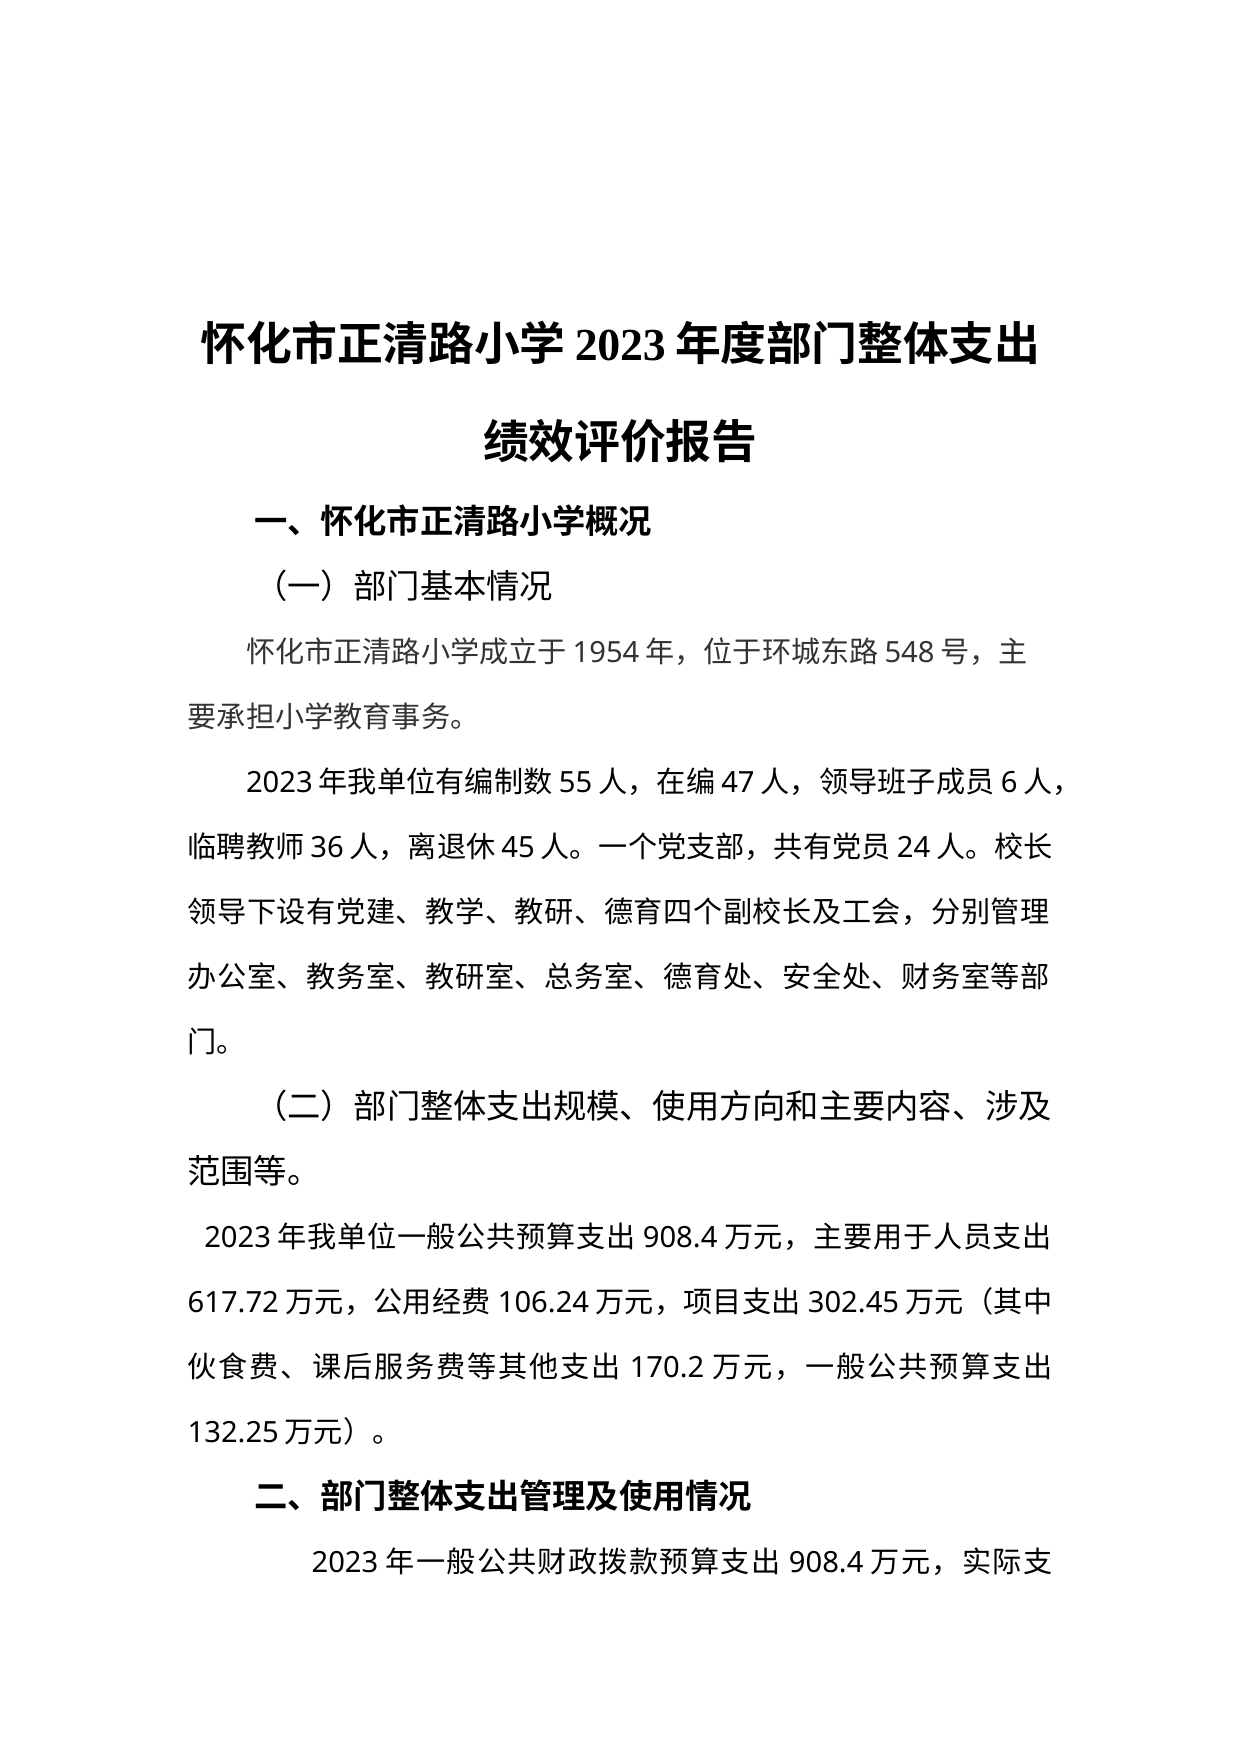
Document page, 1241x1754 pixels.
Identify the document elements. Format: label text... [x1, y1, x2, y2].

text 2023年我单位有编制数55人，在编47人，领导班子成员6人，临聘教师36人，离退休45人。一个党支部，共有党员24人。校长领导下设有党建、教学、教研、德育四个副校长及工会，分别管理办公室、教务室、教研室、总务室、德育处、安全处、财务室等部门。 [187, 747, 1053, 1072]
text 怀化市正清路小学成立于1954年，位于环城东路548号，主要承担小学教育事务。 [187, 617, 1053, 747]
text 2023年我单位一般公共预算支出908.4万元，主要用于人员支出617.72万元，公用经费106.24万元，项目支出302.45万元（其中伙食费、课后服务费等其他支出170.2万元，一般公共预算支出132.25万元）。 [187, 1202, 1053, 1462]
list 部门整体支出管理及使用情况 [187, 1462, 1053, 1527]
text 一、怀化市正清路小学概况 [187, 487, 1053, 552]
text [253, 1527, 1053, 1592]
text （一）部门基本情况 [187, 552, 1053, 617]
text 怀化市正清路小学2023年度部门整体支出绩效评价报告 [187, 292, 1053, 487]
list 部门整体支出规模、使用方向和主要内容、涉及范围等。 [187, 1072, 1053, 1202]
